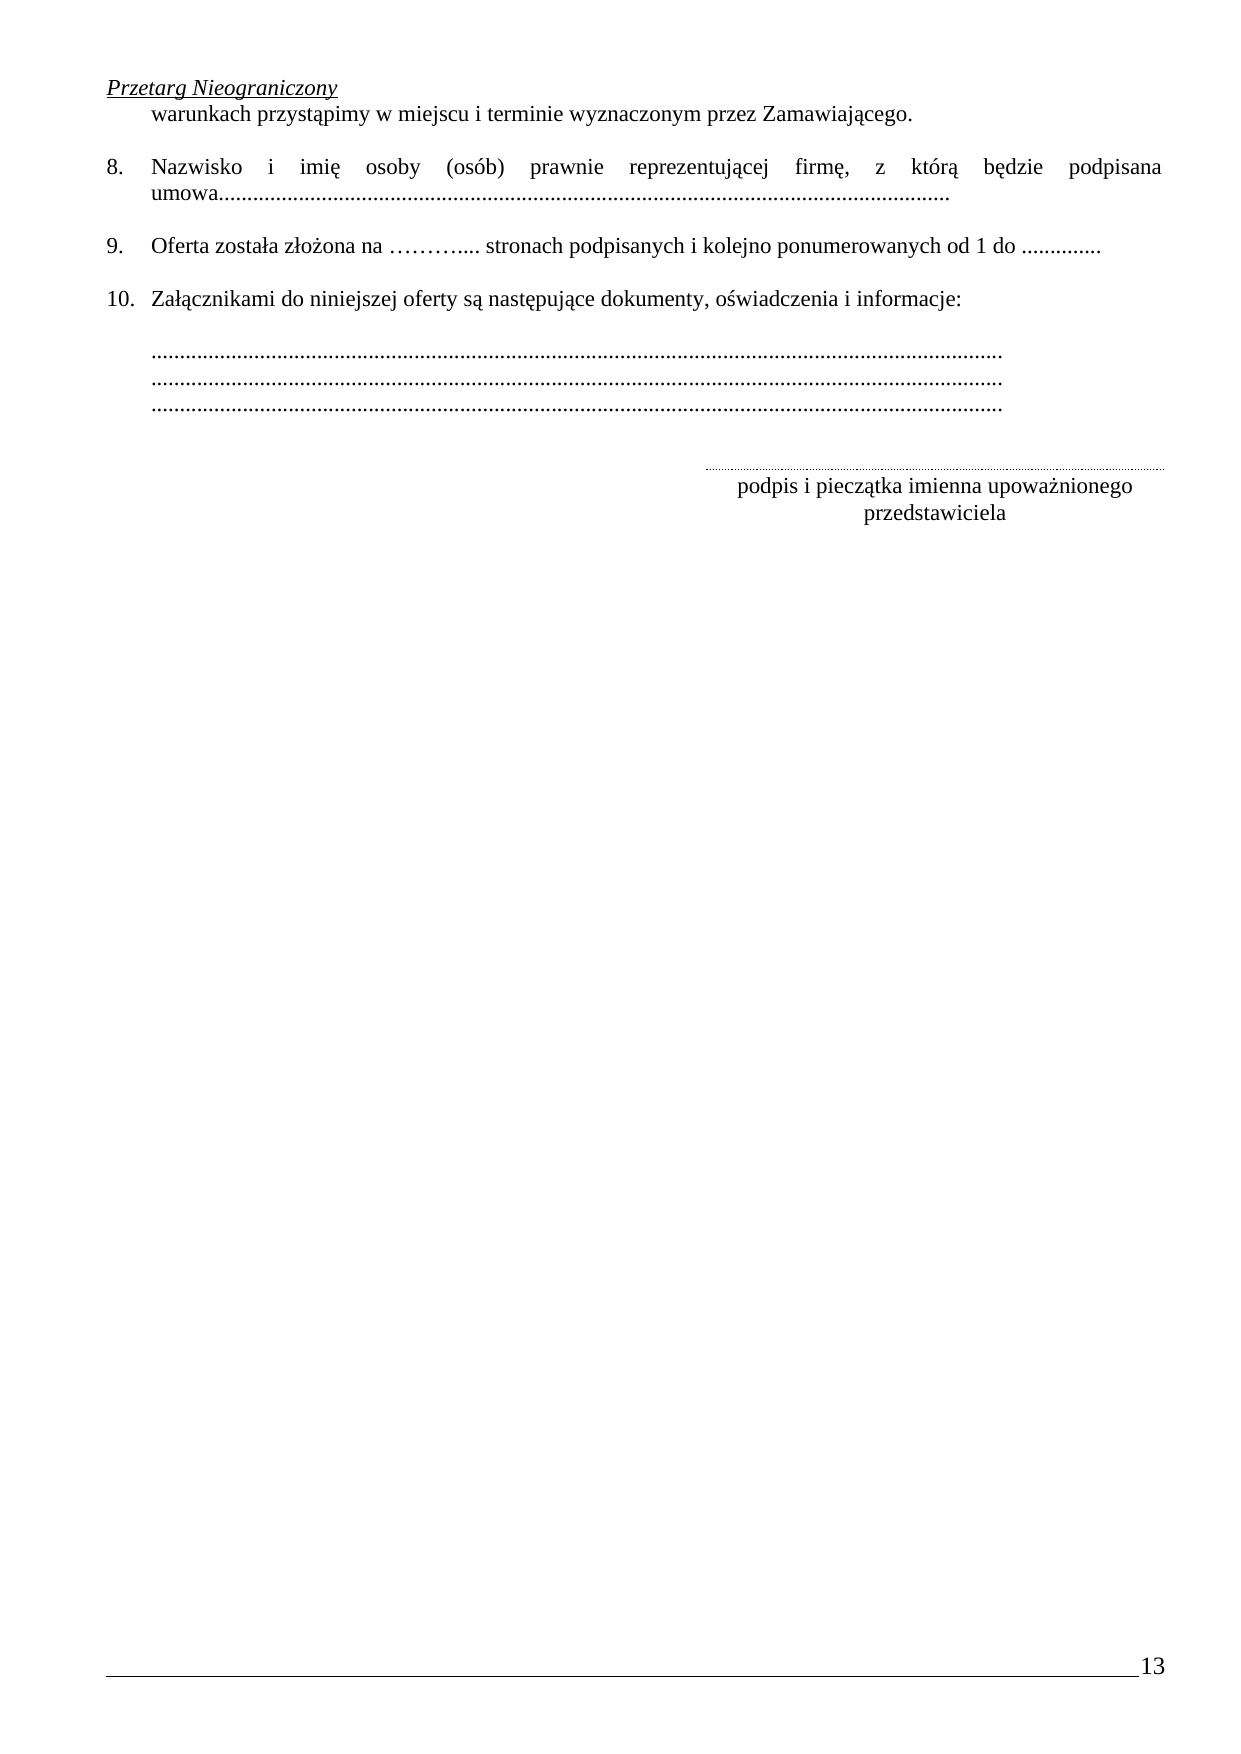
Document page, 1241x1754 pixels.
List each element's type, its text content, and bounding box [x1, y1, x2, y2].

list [106, 100, 1163, 127]
list Nazwisko i imię osoby (osób) prawnie reprezentującej firmę, z którą będzie podpisana umowa................................................................................................................................ [106, 153, 1163, 206]
text ..................................................................................................................................................... [151, 390, 1163, 416]
list Oferta została złożona na ……….... stronach podpisanych i kolejno ponumerowanych od 1 do .............. [106, 232, 1163, 258]
text podpis i pieczątka imienna upoważnionego przedstawiciela [706, 469, 1163, 525]
text ..................................................................................................................................................... [151, 364, 1163, 390]
text ..................................................................................................................................................... [151, 337, 1163, 364]
list Załącznikami do niniejszej oferty są następujące dokumenty, oświadczenia i informacje: [106, 285, 1163, 311]
